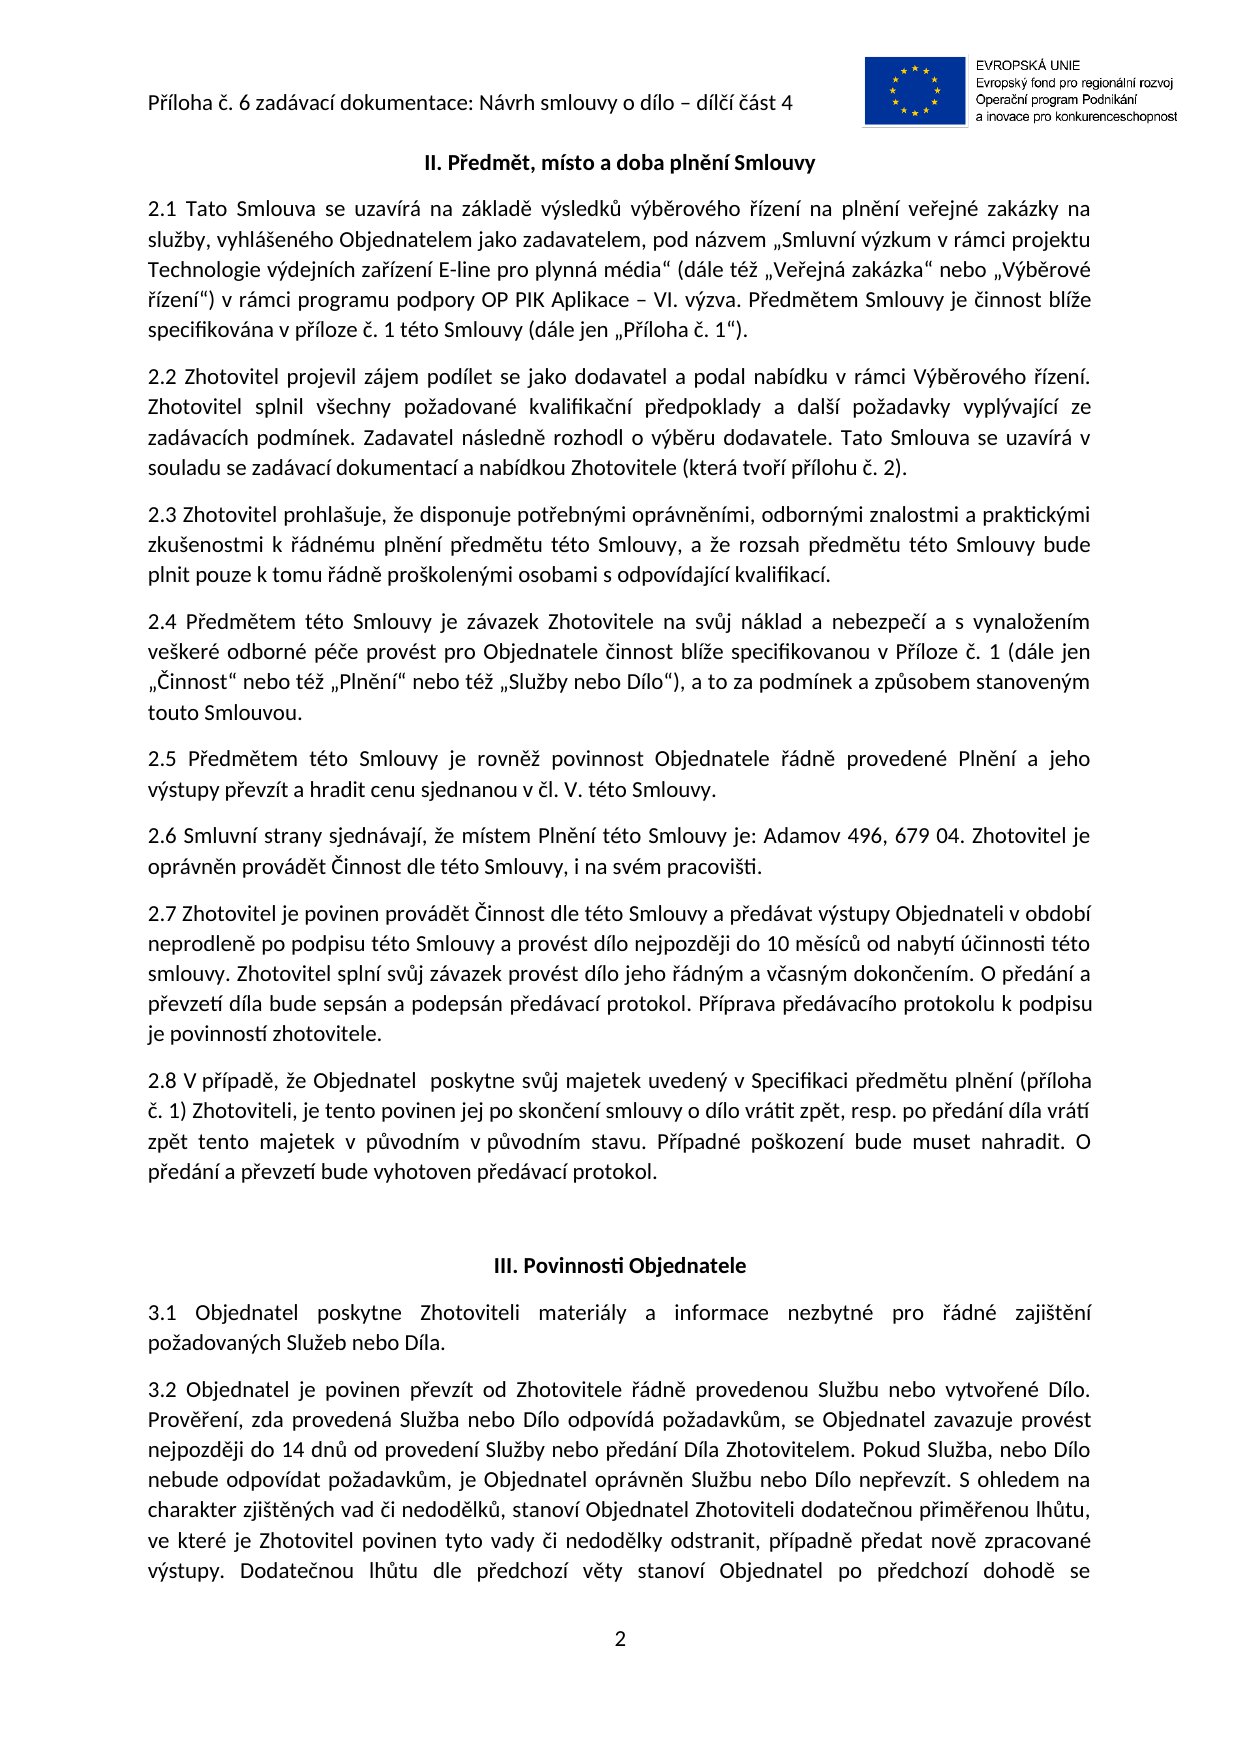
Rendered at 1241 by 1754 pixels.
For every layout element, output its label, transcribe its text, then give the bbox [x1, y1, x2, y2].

text III. Povinnosti Objednatele [148, 1251, 1093, 1279]
picture [842, 34, 1200, 147]
text 2.5 Předmětem této Smlouvy je rovněž povinnost Objednatele řádně provedené Plnění a jeho výstupy převzít a hradit cenu sjednanou v čl. V. této Smlouvy. [148, 744, 1093, 803]
text II. Předmět, místo a doba plnění Smlouvy [148, 148, 1093, 176]
text 2.4 Předmětem této Smlouvy je závazek Zhotovitele na svůj náklad a nebezpečí a s vynaložením veškeré odborné péče provést pro Objednatele činnost blíže specifikovanou v Příloze č. 1 (dále jen „Činnost“ nebo též „Plnění“ nebo též „Služby nebo Dílo“), a to za podmínek a způsobem stanoveným touto Smlouvou. [148, 607, 1093, 726]
text 3.1 Objednatel poskytne Zhotoviteli materiály a informace nezbytné pro řádné zajištění požadovaných Služeb nebo Díla. [148, 1298, 1093, 1356]
text 2.8 V případě, že Objednatel poskytne svůj majetek uvedený v Specifikaci předmětu plnění (příloha č. 1) Zhotoviteli, je tento povinen jej po skončení smlouvy o dílo vrátit zpět, resp. po předání díla vrátí zpět tento majetek v původním v původním stavu. Případné poškození bude muset nahradit. O předání a převzetí bude vyhotoven předávací protokol. [148, 1066, 1093, 1185]
text 2.2 Zhotovitel projevil zájem podílet se jako dodavatel a podal nabídku v rámci Výběrového řízení. Zhotovitel splnil všechny požadované kvalifikační předpoklady a další požadavky vyplývající ze zadávacích podmínek. Zadavatel následně rozhodl o výběru dodavatele. Tato Smlouva se uzavírá v souladu se zadávací dokumentací a nabídkou Zhotovitele (která tvoří přílohu č. 2). [148, 362, 1093, 481]
text 2.1 Tato Smlouva se uzavírá na základě výsledků výběrového řízení na plnění veřejné zakázky na služby, vyhlášeného Objednatelem jako zadavatelem, pod názvem „Smluvní výzkum v rámci projektu Technologie výdejních zařízení E-line pro plynná média“ (dále též „Veřejná zakázka“ nebo „Výběrové řízení“) v rámci programu podpory OP PIK Aplikace – VI. výzva. Předmětem Smlouvy je činnost blíže specifikována v příloze č. 1 této Smlouvy (dále jen „Příloha č. 1“). [148, 194, 1093, 343]
text 2.7 Zhotovitel je povinen provádět Činnost dle této Smlouvy a předávat výstupy Objednateli v období neprodleně po podpisu této Smlouvy a provést dílo nejpozději do 10 měsíců od nabytí účinnosti této smlouvy. Zhotovitel splní svůj závazek provést dílo jeho řádným a včasným dokončením. O předání a převzetí díla bude sepsán a podepsán předávací protokol. Příprava předávacího protokolu k podpisu je povinností zhotovitele. [148, 899, 1093, 1047]
text 2.3 Zhotovitel prohlašuje, že disponuje potřebnými oprávněními, odbornými znalostmi a praktickými zkušenostmi k řádnému plnění předmětu této Smlouvy, a že rozsah předmětu této Smlouvy bude plnit pouze k tomu řádně proškolenými osobami s odpovídající kvalifikací. [148, 500, 1093, 588]
text 2.6 Smluvní strany sjednávají, že místem Plnění této Smlouvy je: Adamov 496, 679 04. Zhotovitel je oprávněn provádět Činnost dle této Smlouvy, i na svém pracovišti. [148, 822, 1093, 880]
